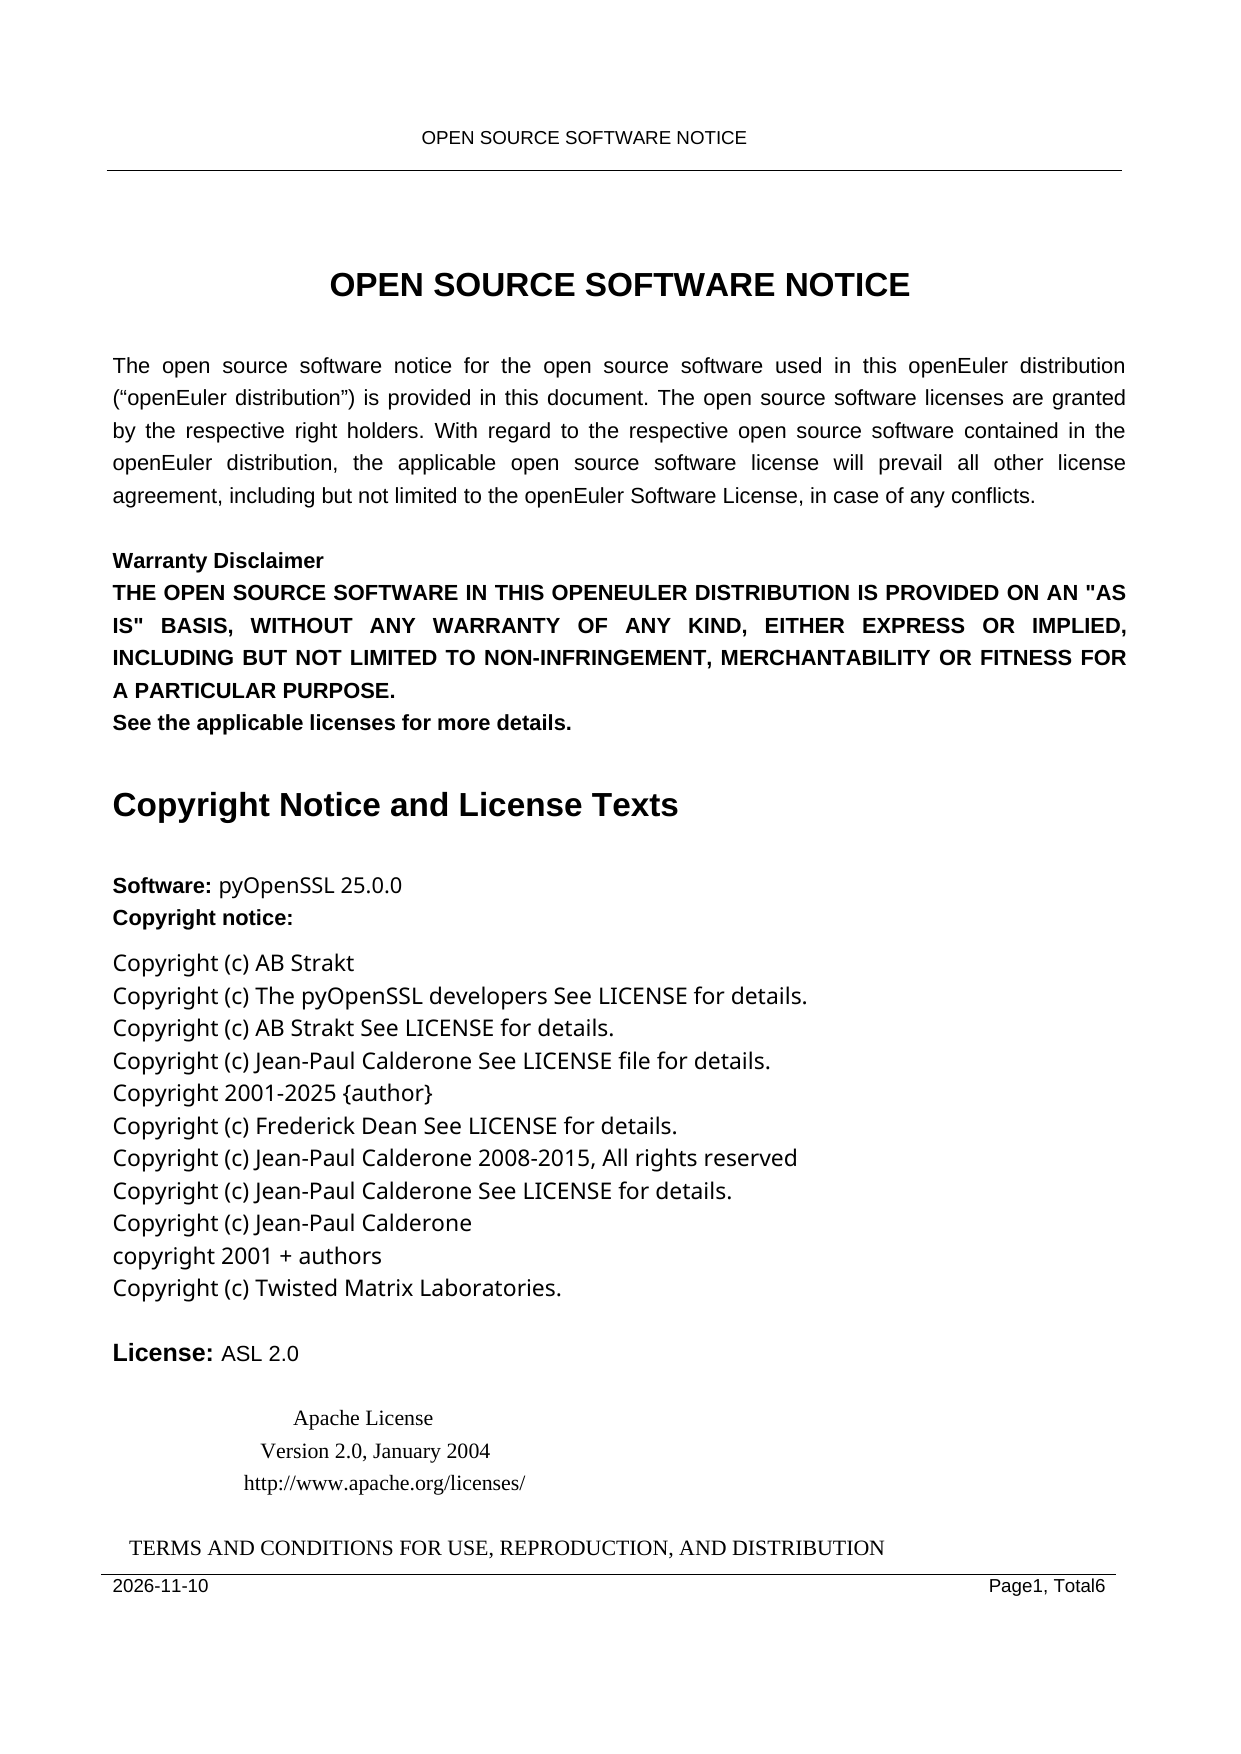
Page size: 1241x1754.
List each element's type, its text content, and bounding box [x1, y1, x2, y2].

text License: ASL 2.0 [112, 1337, 1128, 1369]
text Copyright (c) AB Strakt Copyright (c) The pyOpenSSL developers See LICENSE for details. Copyright (c) AB Strakt See LICENSE for details. Copyright (c) Jean-Paul Calderone See LICENSE file for details. Copyright 2001-2025 {author} Copyright (c) Frederick Dean See LICENSE for details. Copyright (c) Jean-Paul Calderone 2008-2015, All rights reserved Copyright (c) Jean-Paul Calderone See LICENSE for details. Copyright (c) Jean-Paul Calderone copyright 2001 + authors Copyright (c) Twisted Matrix Laboratories. [112, 947, 1128, 1337]
text Copyright Notice and License Texts [112, 771, 1128, 836]
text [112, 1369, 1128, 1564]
text THE OPEN SOURCE SOFTWARE IN THIS OPENEULER DISTRIBUTION IS PROVIDED ON AN "AS IS" BASIS, WITHOUT ANY WARRANTY OF ANY KIND, EITHER EXPRESS OR IMPLIED, INCLUDING BUT NOT LIMITED TO NON-INFRINGEMENT, MERCHANTABILITY OR FITNESS FOR A PARTICULAR PURPOSE. See the applicable licenses for more details. [112, 576, 1128, 739]
text Warranty Disclaimer [112, 544, 1128, 576]
title Software: pyOpenSSL 25.0.0 [112, 869, 1128, 901]
text Copyright notice: [112, 901, 1128, 934]
text OPEN SOURCE SOFTWARE NOTICE [112, 251, 1128, 316]
text The open source software notice for the open source software used in this openEuler distribution (“openEuler distribution”) is provided in this document. The open source software licenses are granted by the respective right holders. With regard to the respective open source software contained in the openEuler distribution, the applicable open source software license will prevail all other license agreement, including but not limited to the openEuler Software License, in case of any conflicts. [112, 349, 1128, 511]
